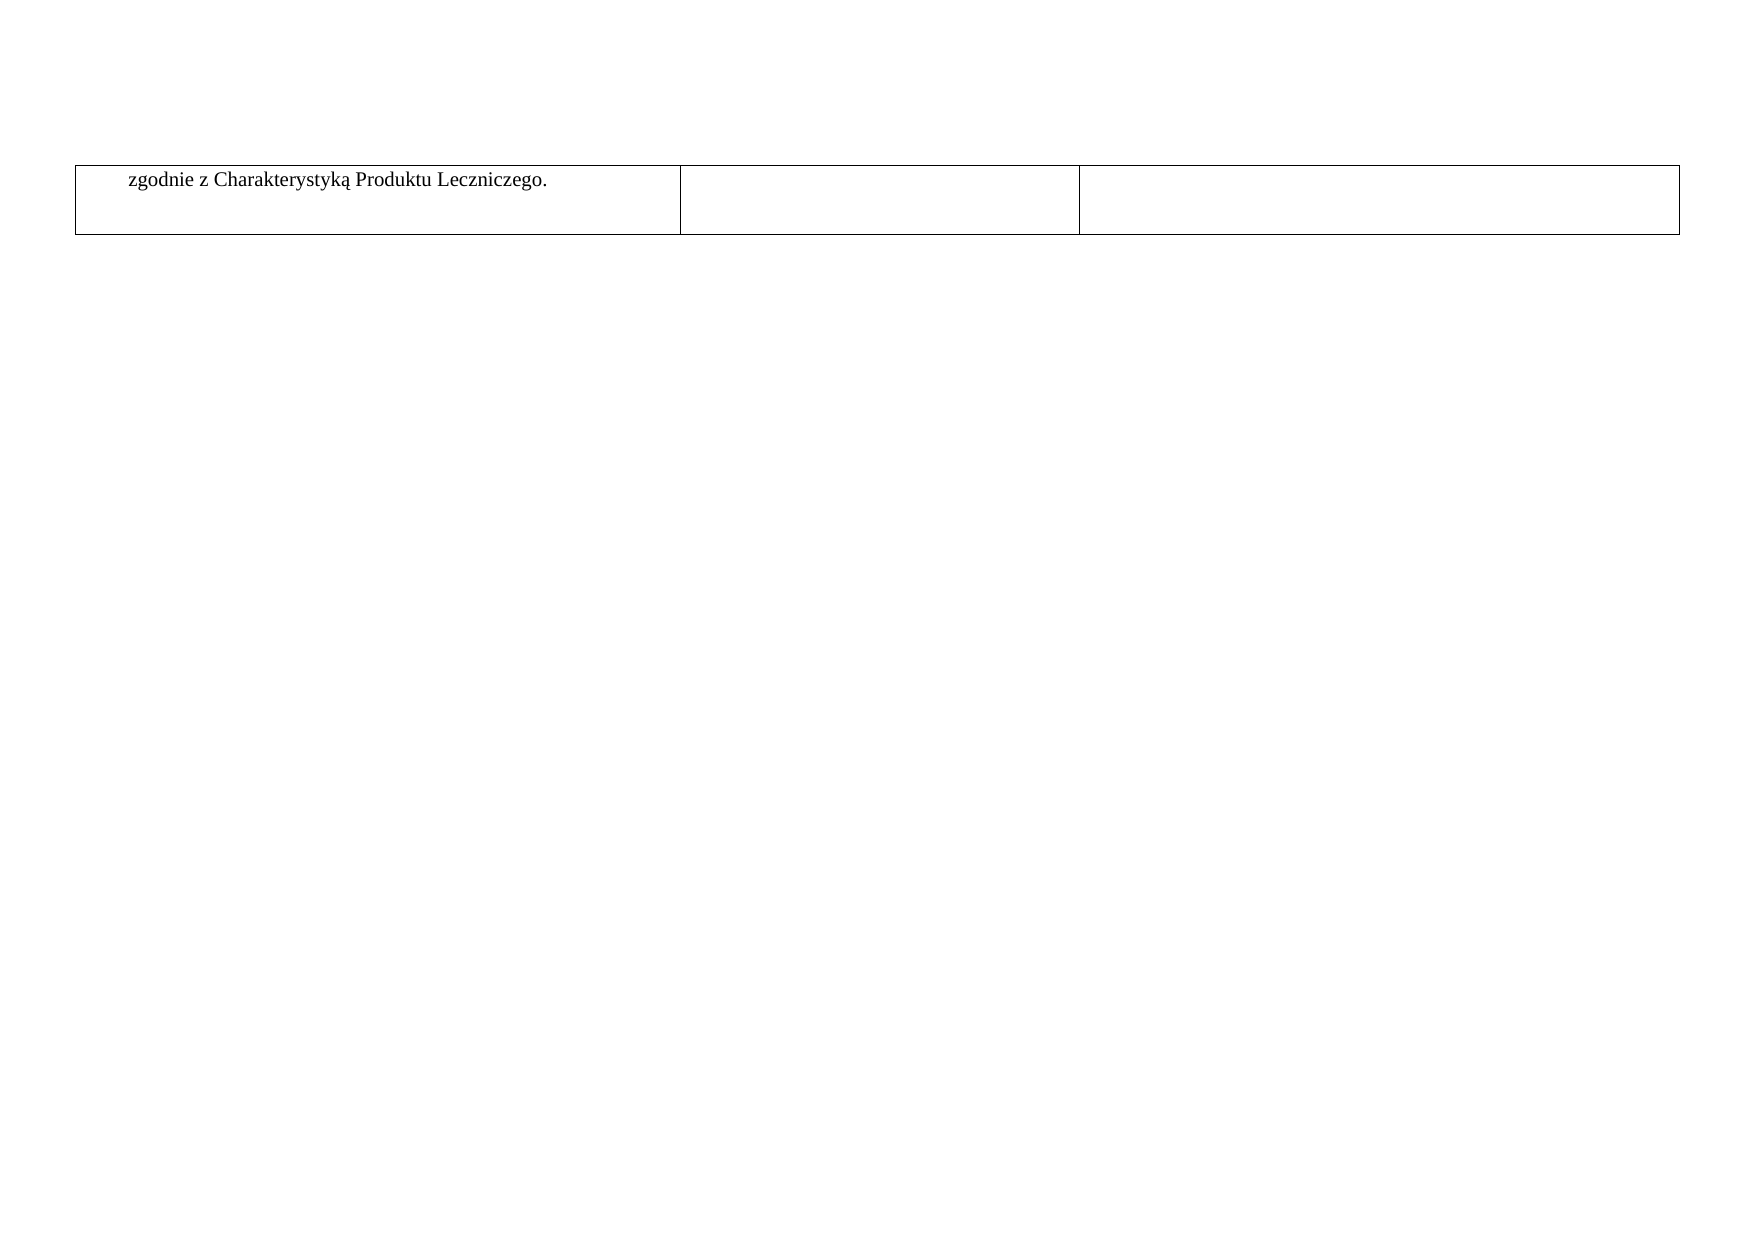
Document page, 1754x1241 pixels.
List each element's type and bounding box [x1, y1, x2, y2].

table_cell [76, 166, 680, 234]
table_cell [681, 166, 1079, 234]
table_cell [1080, 166, 1679, 234]
